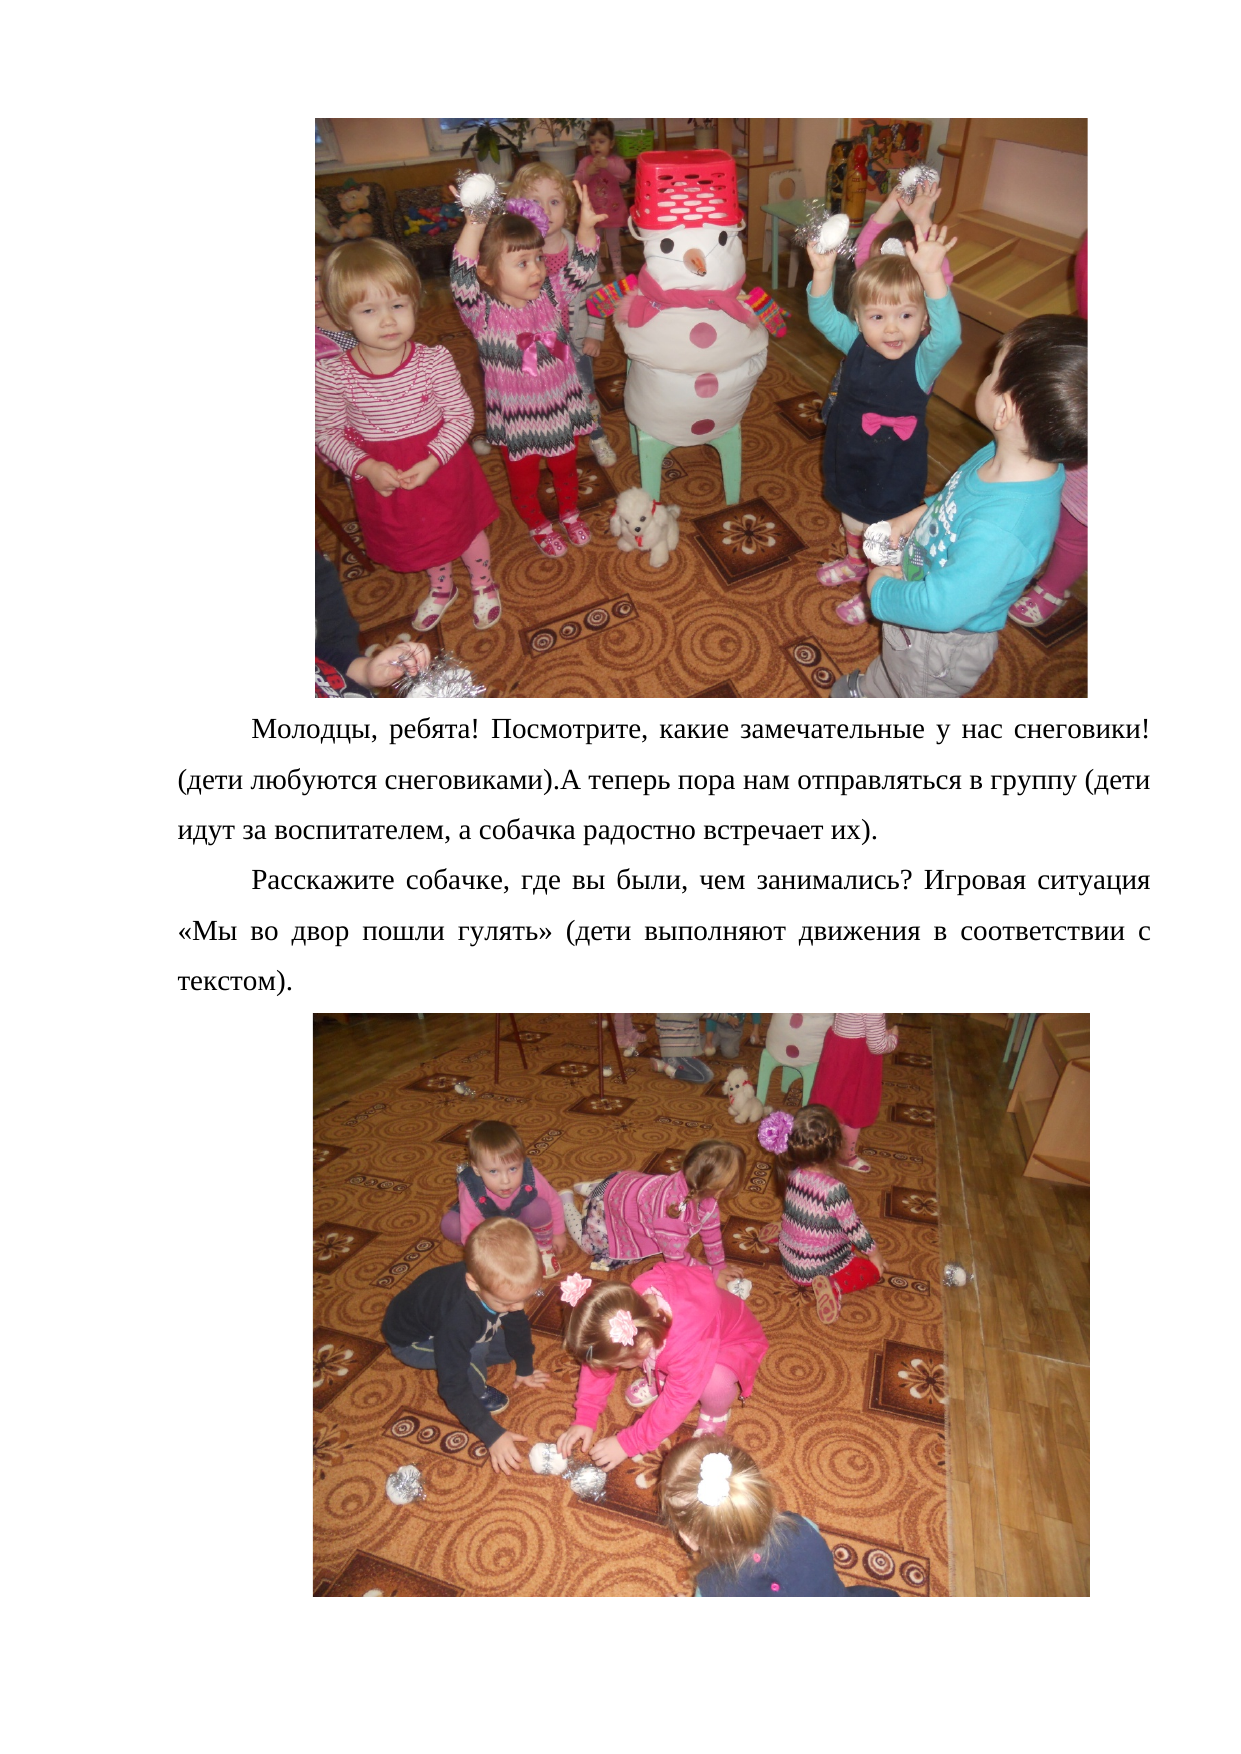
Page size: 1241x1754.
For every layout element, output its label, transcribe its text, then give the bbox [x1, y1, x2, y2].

text Расскажите собачке, где вы были, чем занимались? Игровая ситуация «Мы во двор пошли гулять» (дети выполняют движения в соответствии с текстом). [177, 862, 1152, 997]
picture [315, 118, 1088, 698]
picture [312, 1013, 1090, 1597]
text Молодцы, ребята! Посмотрите, какие замечательные у нас снеговики! (дети любуются снеговиками).А теперь пора нам отправляться в группу (дети идут за воспитателем, а собачка радостно встречает их). [177, 712, 1152, 846]
